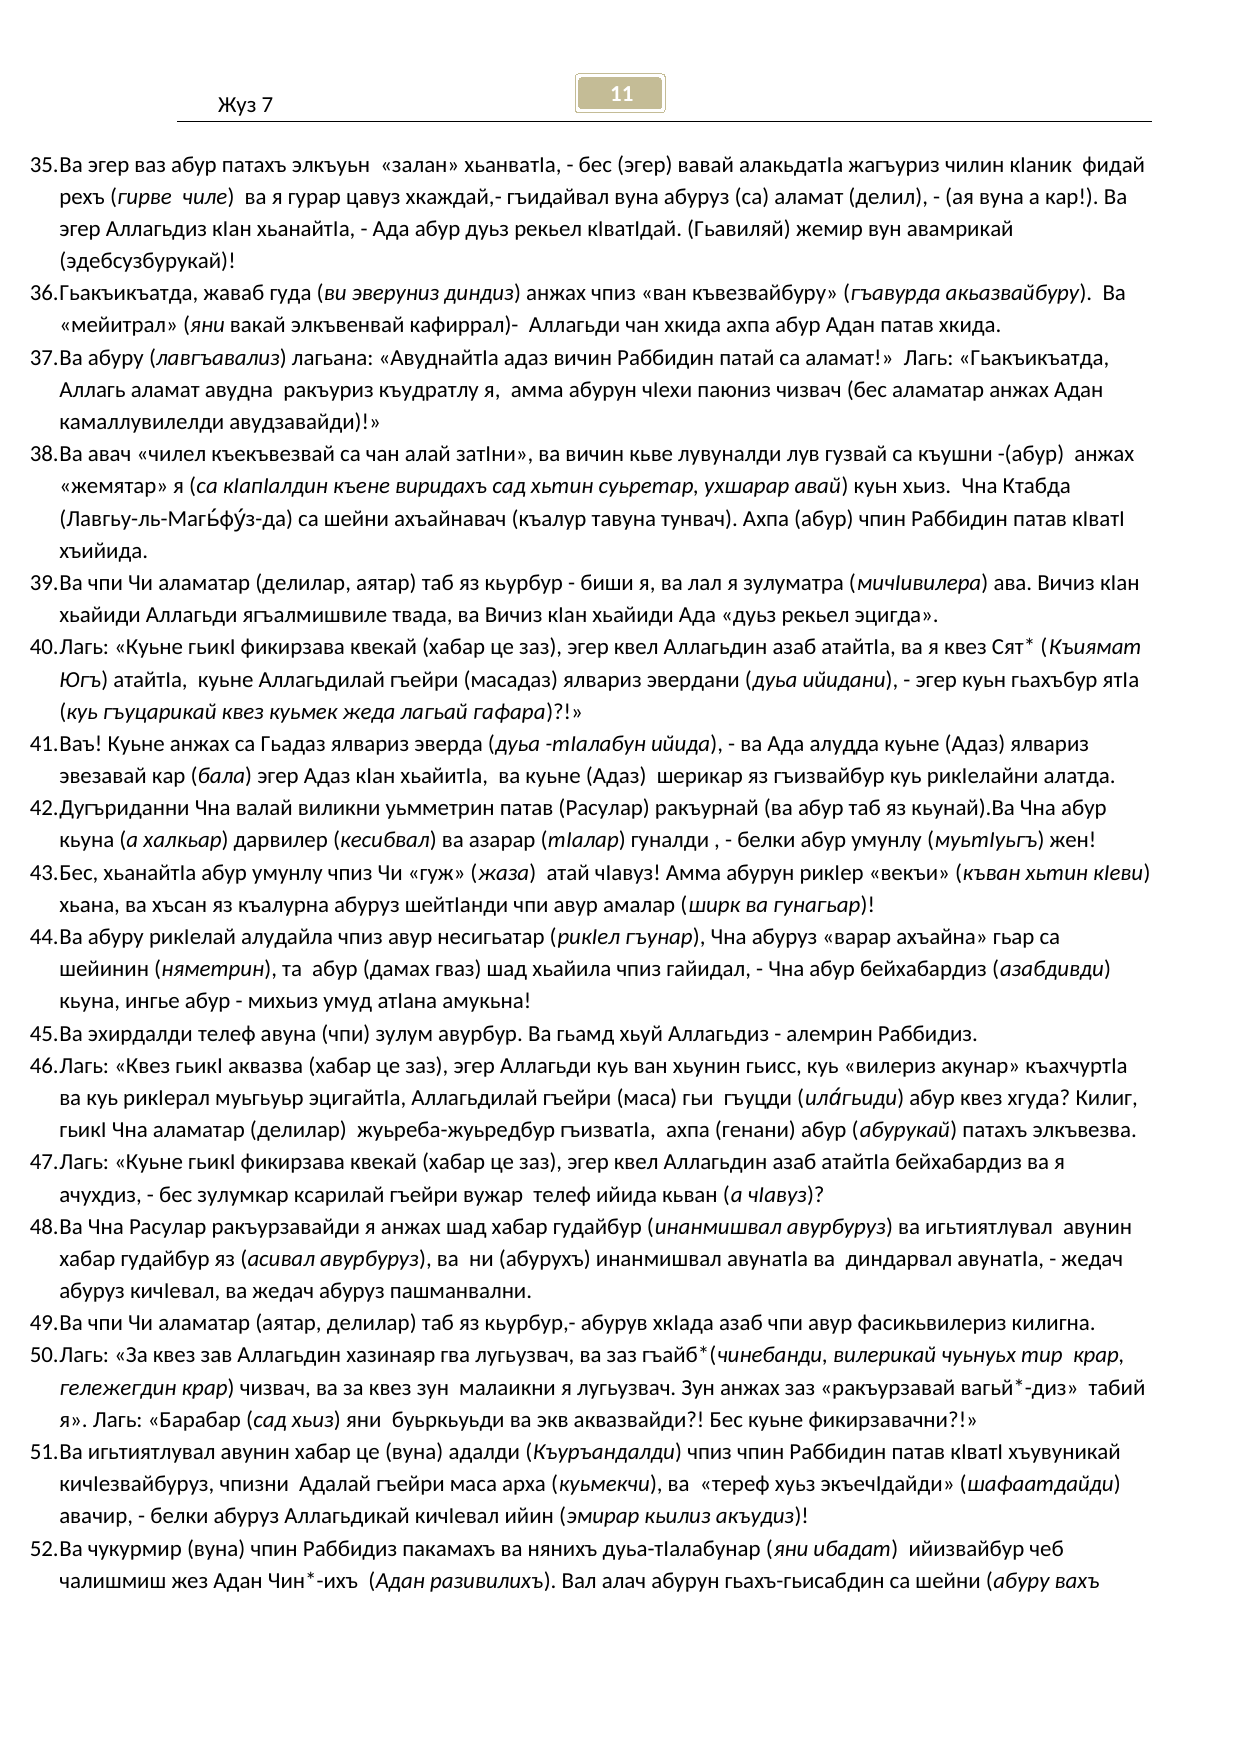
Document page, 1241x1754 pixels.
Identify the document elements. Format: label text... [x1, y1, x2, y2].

list Бес, хьанайтIа абур умунлу чпиз Чи «гуж» (жаза) атай чIавуз! Амма абурун рикIер «векъи» (къван хьтин кIеви) хьана, ва хъсан яз къалурна абуруз шейтIанди чпи авур амалар (ширк ва гунагьар)! [29, 858, 1152, 918]
list Лагь: «Квез гьикI аквазва (хабар це заз), эгер Аллагьди куь ван хьунин гьисс, куь «вилериз акунар» къахчуртIа ва куь рикIерал муьгьуьр эцигайтIа, Аллагьдилай гъейри (маса) гьи гъуцди (ила́гьиди) абур квез хгуда? Килиг, гьикI Чна аламатар (делилар) жуьреба-жуьредбур гъизватIа, ахпа (генани) абур (абурукай) патахъ элкъвезва. [29, 1051, 1152, 1143]
list Дугъриданни Чна валай виликни уьмметрин патав (Расулар) ракъурнай (ва абур таб яз кьунай).Ва Чна абур кьуна (а халкьар) дарвилер (кесибвал) ва азарар (тIалар) гуналди , - белки абур умунлу (муьтIуьгъ) жен! [29, 793, 1152, 854]
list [29, 1534, 1152, 1594]
list Лагь: «Куьне гьикI фикирзава квекай (хабар це заз), эгер квел Аллагьдин азаб атайтIа, ва я квез Сят* (Къиямат Югъ) атайтIа, куьне Аллагьдилай гъейри (масадаз) ялвариз эвердани (дуьа ийидани), - эгер куьн гьахъбур ятIа (куь гъуцарикай квез куьмек жеда лагьай гафара)?!» [29, 632, 1152, 725]
list Ва чпи Чи аламатар (аятар, делилар) таб яз кьурбур,- абурув хкIада азаб чпи авур фасикьвилериз килигна. [29, 1308, 1152, 1336]
list Ва эгер ваз абур патахъ элкъуьн «залан» хьанватIа, - бес (эгер) вавай алакьдатIа жагъуриз чилин кIаник фидай рехъ (гирве чиле) ва я гурар цавуз хкаждай,- гъидайвал вуна абуруз (са) аламат (делил), - (ая вуна а кар!). Ва эгер Аллагьдиз кIан хьанайтIа, - Ада абур дуьз рекьел кIватIдай. (Гьавиляй) жемир вун авамрикай (эдебсузбурукай)! [29, 150, 1152, 274]
list Ва Чна Расулар ракъурзавайди я анжах шад хабар гудайбур (инанмишвал авурбуруз) ва игьтиятлувал авунин хабар гудайбур яз (асивал авурбуруз), ва ни (абурухъ) инанмишвал авунатIа ва диндарвал авунатIа, - жедач абуруз кичIевал, ва жедач абуруз пашманвални. [29, 1212, 1152, 1304]
list Лагь: «За квез зав Аллагьдин хазинаяр гва лугьузвач, ва заз гъайб*(чинебанди, вилерикай чуьнуьх тир крар, гележегдин крар) чизвач, ва за квез зун малаикни я лугьузвач. Зун анжах заз «ракъурзавай вагьй*-диз» табий я». Лагь: «Барабар (сад хьиз) яни буьркьуьди ва экв аквазвайди?! Бес куьне фикирзавачни?!» [29, 1341, 1152, 1433]
list Ваъ! Куьне анжах са Гьадаз ялвариз эверда (дуьа -тIалабун ийида), - ва Ада алудда куьне (Адаз) ялвариз эвезавай кар (бала) эгер Адаз кIан хьайитIа, ва куьне (Адаз) шерикар яз гъизвайбур куь рикIелайни алатда. [29, 729, 1152, 789]
list Ва авач «чилел къекъвезвай са чан алай затIни», ва вичин кьве лувуналди лув гузвай са къушни -(абур) анжах «жемятар» я (са кIапIалдин къене виридахъ сад хьтин суьретар, ухшарар авай) куьн хьиз. Чна Ктабда (Лавгьу-ль-Магь́фу́з-да) са шейни ахъайнавач (къалур тавуна тунвач). Ахпа (абур) чпин Раббидин патав кIватI хъийида. [29, 439, 1152, 564]
list Ва абуру (лавгъавализ) лагьана: «АвуднайтIа адаз вичин Раббидин патай са аламат!» Лагь: «Гьакъикъатда, Аллагь аламат авудна ракъуриз къудратлу я, амма абурун чIехи паюниз чизвач (бес аламатар анжах Адан камаллувилелди авудзавайди)!» [29, 343, 1152, 435]
list Ва чпи Чи аламатар (делилар, аятар) таб яз кьурбур - биши я, ва лал я зулуматра (мичIивилера) ава. Вичиз кIан хьайиди Аллагьди ягъалмишвиле твада, ва Вичиз кIан хьайиди Ада «дуьз рекьел эцигда». [29, 568, 1152, 628]
list Лагь: «Куьне гьикI фикирзава квекай (хабар це заз), эгер квел Аллагьдин азаб атайтIа бейхабардиз ва я ачухдиз, - бес зулумкар ксарилай гъейри вужар телеф ийида кьван (а чIавуз)? [29, 1147, 1152, 1208]
list Ва эхирдалди телеф авуна (чпи) зулум авурбур. Ва гьамд хьуй Аллагьдиз - алемрин Раббидиз. [29, 1019, 1152, 1047]
list Ва игьтиятлувал авунин хабар це (вуна) адалди (Къуръандалди) чпиз чпин Раббидин патав кIватI хъувуникай кичIезвайбуруз, чпизни Адалай гъейри маса арха (куьмекчи), ва «тереф хуьз экъечIдайди» (шафаатдайди) авачир, - белки абуруз Аллагьдикай кичIевал ийин (эмирар кьилиз акъудиз)! [29, 1437, 1152, 1529]
list Ва абуру рикIелай алудайла чпиз авур несигьатар (рикIел гъунар), Чна абуруз «варар ахъайна» гьар са шейинин (няметрин), та абур (дамах гваз) шад хьайила чпиз гайидал, - Чна абур бейхабардиз (азабдивди) кьуна, ингье абур - михьиз умуд атIана амукьна! [29, 922, 1152, 1014]
list Гьакъикъатда, жаваб гуда (ви эверуниз диндиз) анжах чпиз «ван къвезвайбуру» (гъавурда акьазвайбуру). Ва «мейитрал» (яни вакай элкъвенвай кафиррал)- Аллагьди чан хкида ахпа абур Адан патав хкида. [29, 278, 1152, 339]
